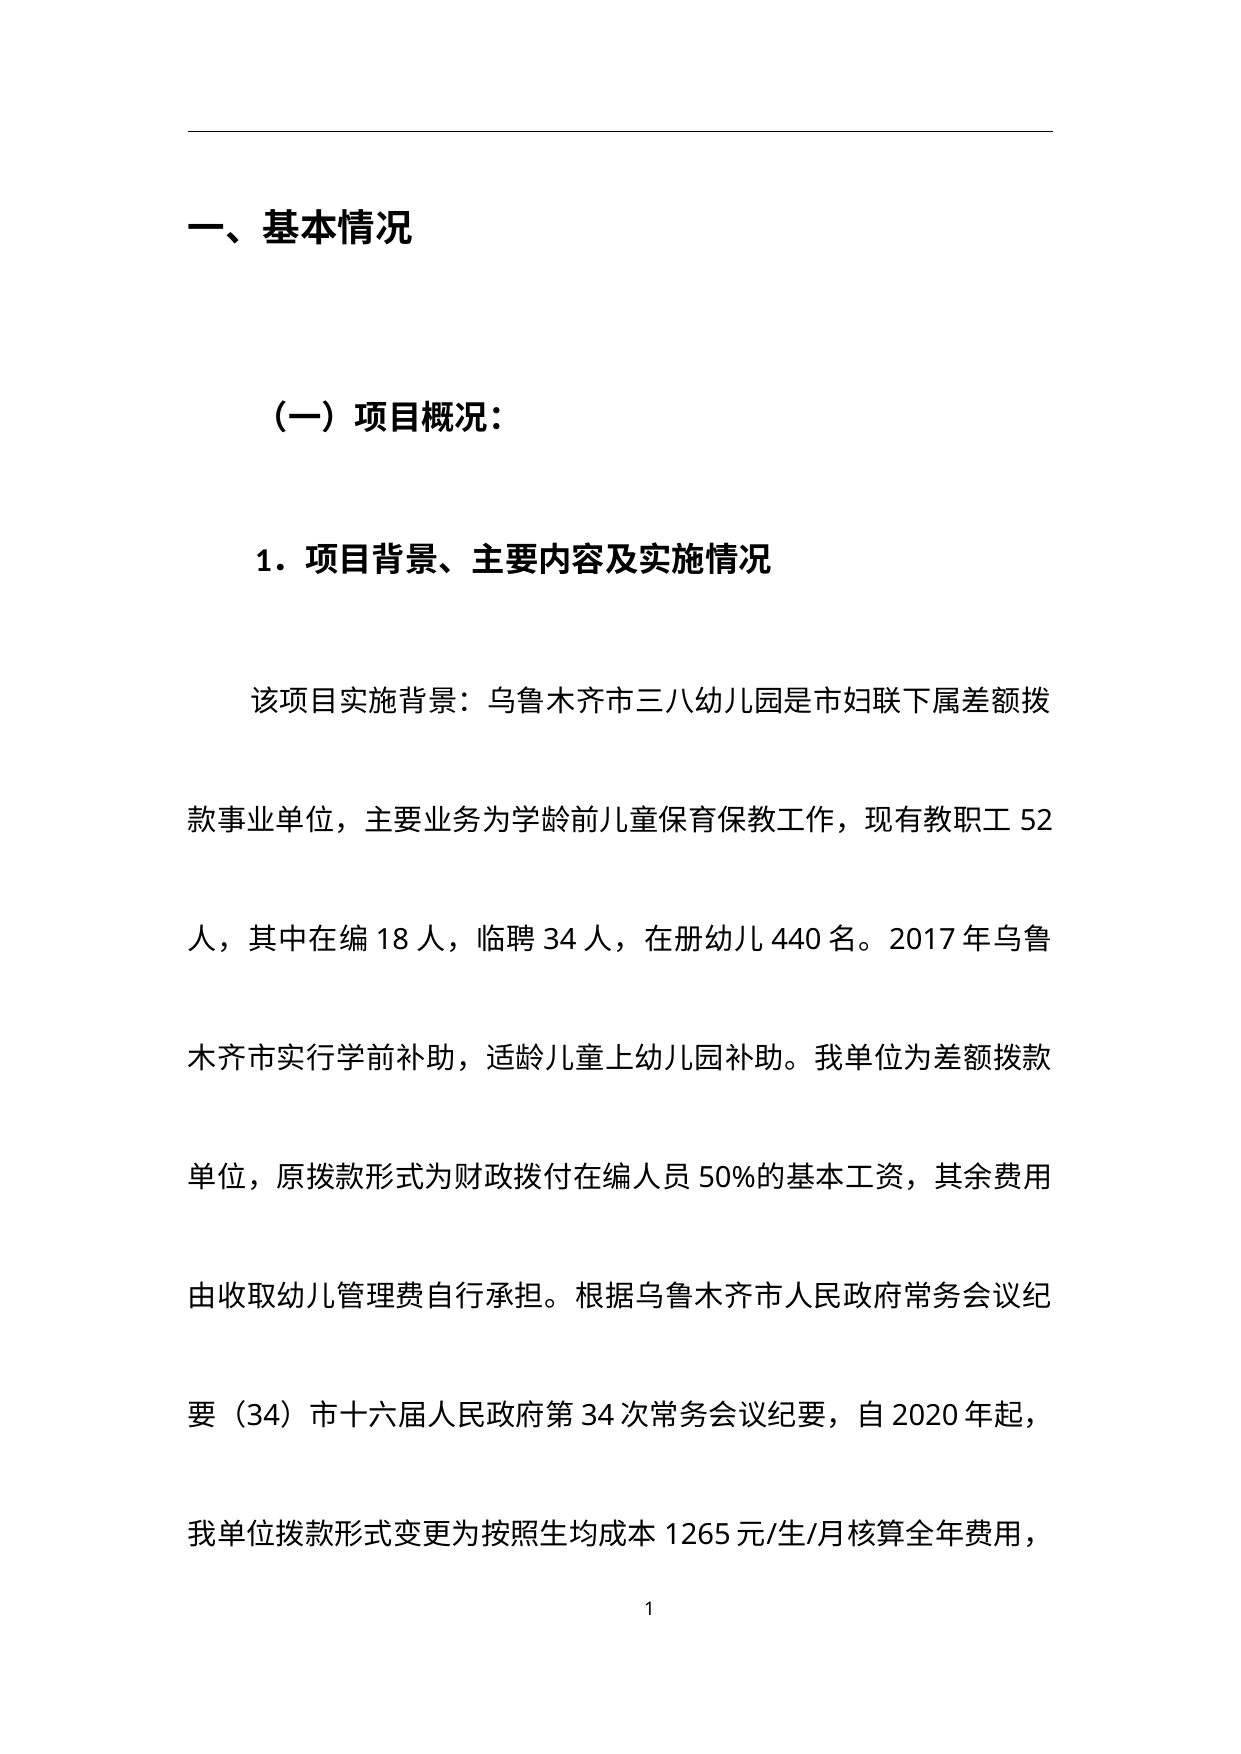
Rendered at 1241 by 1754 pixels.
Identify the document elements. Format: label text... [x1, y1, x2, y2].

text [187, 659, 1053, 1572]
subtitle 一、基本情况 [187, 185, 1053, 265]
subtitle （一）项目概况： [187, 376, 1053, 455]
subtitle 1．项目背景、主要内容及实施情况 [187, 517, 1053, 597]
